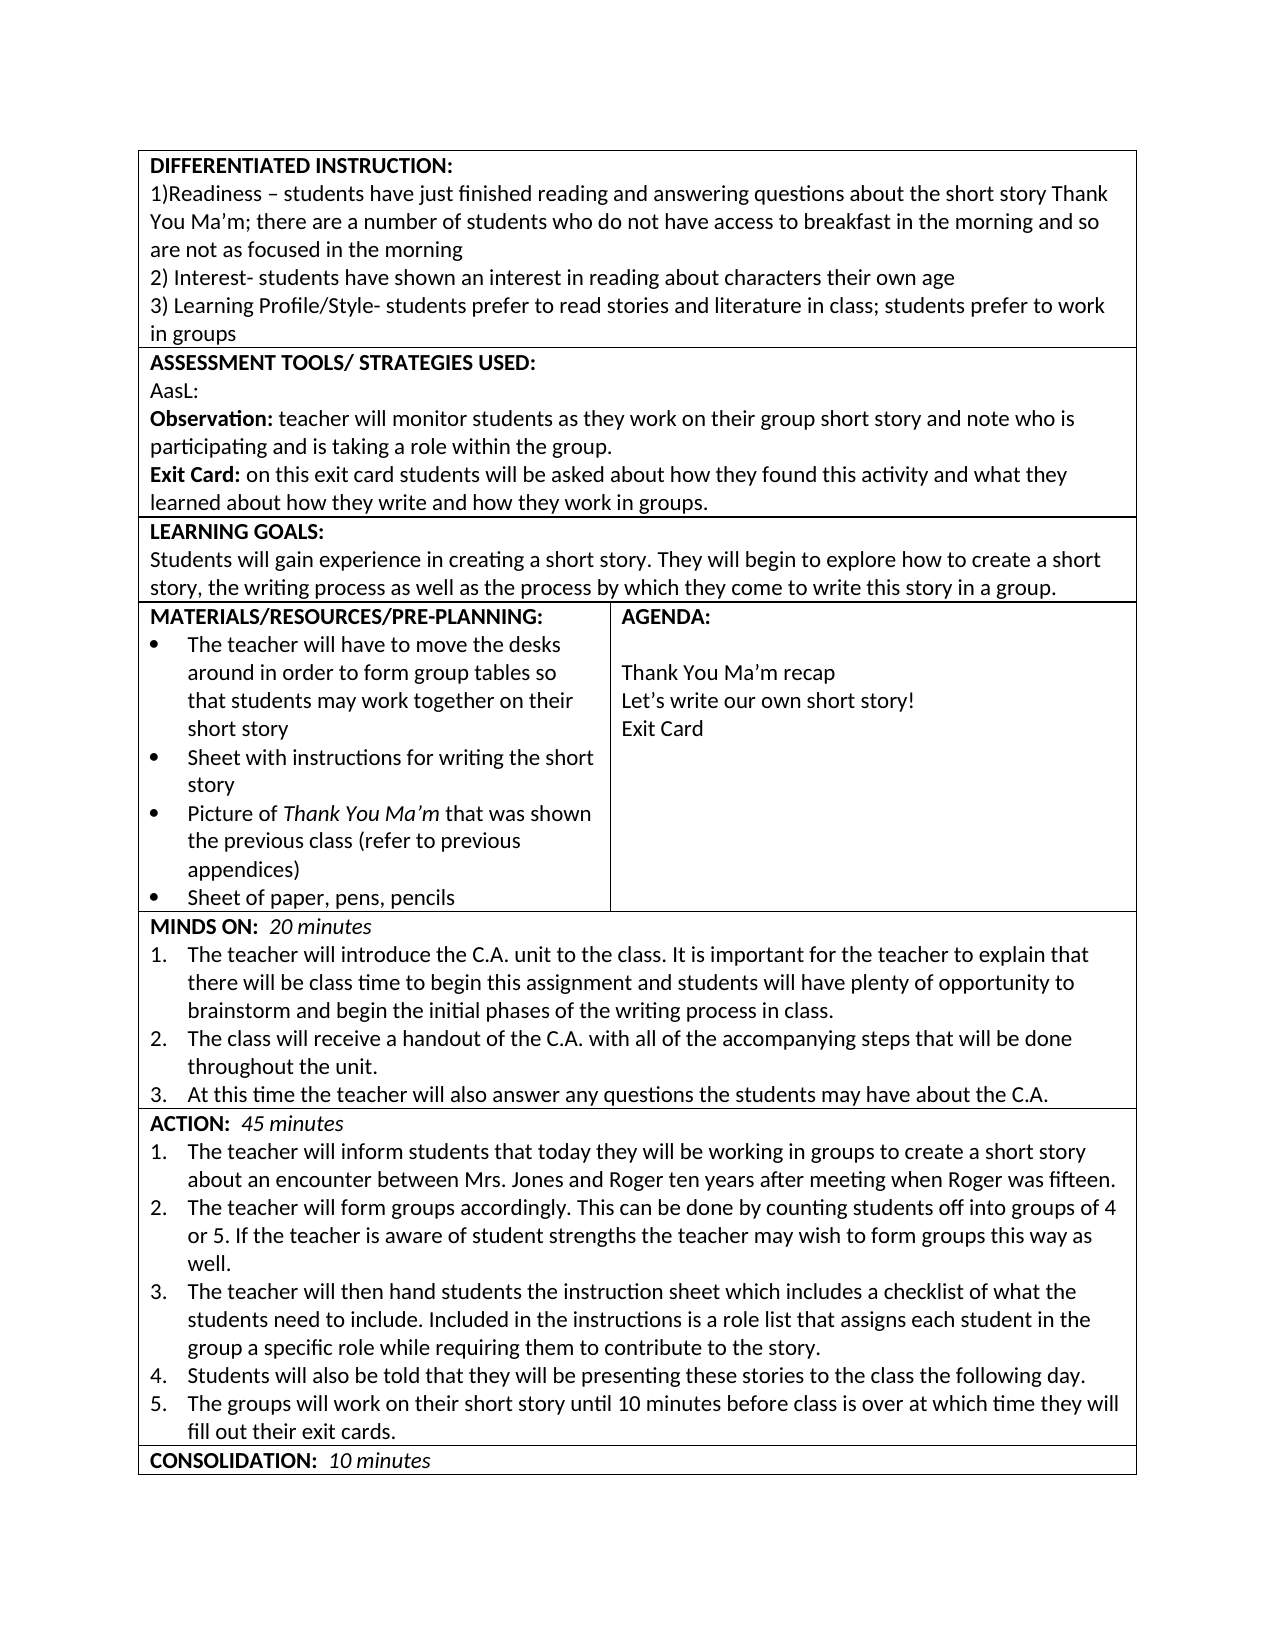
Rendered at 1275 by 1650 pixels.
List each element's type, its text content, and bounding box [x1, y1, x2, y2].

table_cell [139, 1446, 1136, 1474]
table_cell MINDS ON: 20 minutes The teacher will introduce the C.A. unit to the class. It is important for the teacher to explain that there will be class time to begin this assignment and students will have plenty of opportunity to brainstorm and begin the initial phases of the writing process in class. The class will receive a handout of the C.A. with all of the accompanying steps that will be done throughout the unit. At this time the teacher will also answer any questions the students may have about the C.A. [139, 912, 1136, 1108]
table_cell MATERIALS/RESOURCES/PRE-PLANNING: The teacher will have to move the desks around in order to form group tables so that students may work together on their short story Sheet with instructions for writing the short story Picture of Thank You Ma’m that was shown the previous class (refer to previous appendices) Sheet of paper, pens, pencils [139, 603, 610, 911]
table_cell DIFFERENTIATED INSTRUCTION: 1)Readiness – students have just finished reading and answering questions about the short story Thank You Ma’m; there are a number of students who do not have access to breakfast in the morning and so are not as focused in the morning 2) Interest- students have shown an interest in reading about characters their own age 3) Learning Profile/Style- students prefer to read stories and literature in class; students prefer to work in groups [139, 151, 1136, 347]
table_cell ACTION: 45 minutes The teacher will inform students that today they will be working in groups to create a short story about an encounter between Mrs. Jones and Roger ten years after meeting when Roger was fifteen. The teacher will form groups accordingly. This can be done by counting students off into groups of 4 or 5. If the teacher is aware of student strengths the teacher may wish to form groups this way as well. The teacher will then hand students the instruction sheet which includes a checklist of what the students need to include. Included in the instructions is a role list that assigns each student in the group a specific role while requiring them to contribute to the story. Students will also be told that they will be presenting these stories to the class the following day. The groups will work on their short story until 10 minutes before class is over at which time they will fill out their exit cards. [139, 1109, 1136, 1445]
table_cell AGENDA: Thank You Ma’m recap Let’s write our own short story! Exit Card [611, 603, 1136, 911]
table_cell LEARNING GOALS: Students will gain experience in creating a short story. They will begin to explore how to create a short story, the writing process as well as the process by which they come to write this story in a group. [139, 518, 1136, 601]
table_cell ASSESSMENT TOOLS/ STRATEGIES USED: AasL: Observation: teacher will monitor students as they work on their group short story and note who is participating and is taking a role within the group. Exit Card: on this exit card students will be asked about how they found this activity and what they learned about how they write and how they work in groups. [139, 348, 1136, 516]
